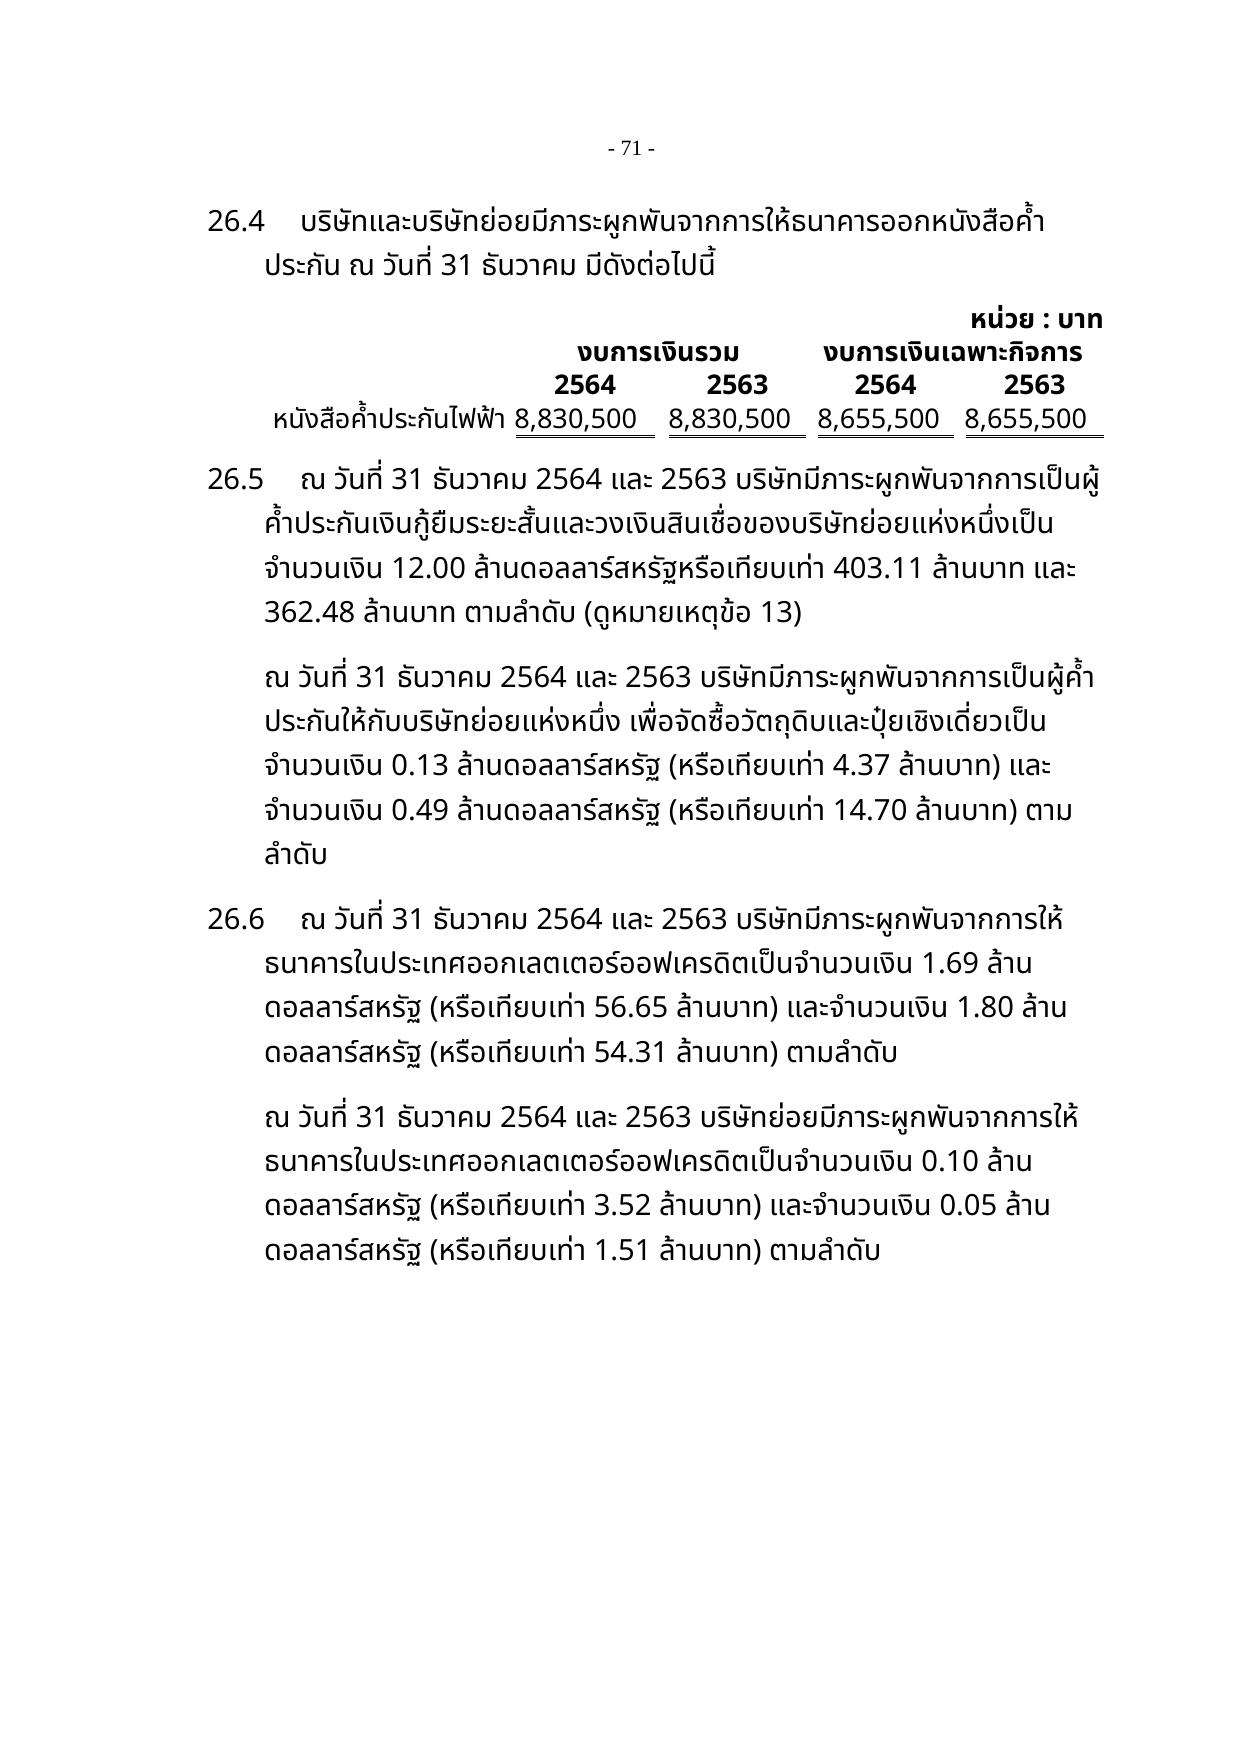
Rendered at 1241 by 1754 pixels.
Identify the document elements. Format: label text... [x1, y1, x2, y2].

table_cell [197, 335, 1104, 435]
text ณ วันที่ 31 ธันวาคม 2564 และ 2563 บริษัทย่อยมีภาระผูกพันจากการให้ธนาคารในประเทศออกเลตเตอร์ออฟเครดิตเป็นจำนวนเงิน 0.10 ล้านดอลลาร์สหรัฐ (หรือเทียบเท่า 3.52 ล้านบาท) และจำนวนเงิน 0.05 ล้านดอลลาร์สหรัฐ (หรือเทียบเท่า 1.51 ล้านบาท) ตามลำดับ [264, 1096, 1113, 1273]
text ณ วันที่ 31 ธันวาคม 2564 และ 2563 บริษัทมีภาระผูกพันจากการเป็นผู้ค้ำประกันให้กับบริษัทย่อยแห่งหนึ่ง เพื่อจัดซื้อวัตถุดิบและปุ๋ยเชิงเดี่ยวเป็นจำนวนเงิน 0.13 ล้านดอลลาร์สหรัฐ (หรือเทียบเท่า 4.37 ล้านบาท) และจำนวนเงิน 0.49 ล้านดอลลาร์สหรัฐ (หรือเทียบเท่า 14.70 ล้านบาท) ตามลำดับ [264, 656, 1113, 877]
text 26.5 ณ วันที่ 31 ธันวาคม 2564 และ 2563 บริษัทมีภาระผูกพันจากการเป็นผู้ค้ำประกันเงินกู้ยืมระยะสั้นและวงเงินสินเชื่อของบริษัทย่อยแห่งหนึ่งเป็นจำนวนเงิน 12.00 ล้านดอลลาร์สหรัฐหรือเทียบเท่า 403.11 ล้านบาท และ 362.48 ล้านบาท ตามลำดับ (ดูหมายเหตุข้อ 13) [207, 459, 1113, 636]
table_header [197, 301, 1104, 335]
text 26.6 ณ วันที่ 31 ธันวาคม 2564 และ 2563 บริษัทมีภาระผูกพันจากการให้ธนาคารในประเทศออกเลตเตอร์ออฟเครดิตเป็นจำนวนเงิน 1.69 ล้านดอลลาร์สหรัฐ (หรือเทียบเท่า 56.65 ล้านบาท) และจำนวนเงิน 1.80 ล้านดอลลาร์สหรัฐ (หรือเทียบเท่า 54.31 ล้านบาท) ตามลำดับ [207, 898, 1113, 1075]
text 26.4 บริษัทและบริษัทย่อยมีภาระผูกพันจากการให้ธนาคารออกหนังสือค้ำประกัน ณ วันที่ 31 ธันวาคม มีดังต่อไปนี้ [207, 200, 1113, 289]
